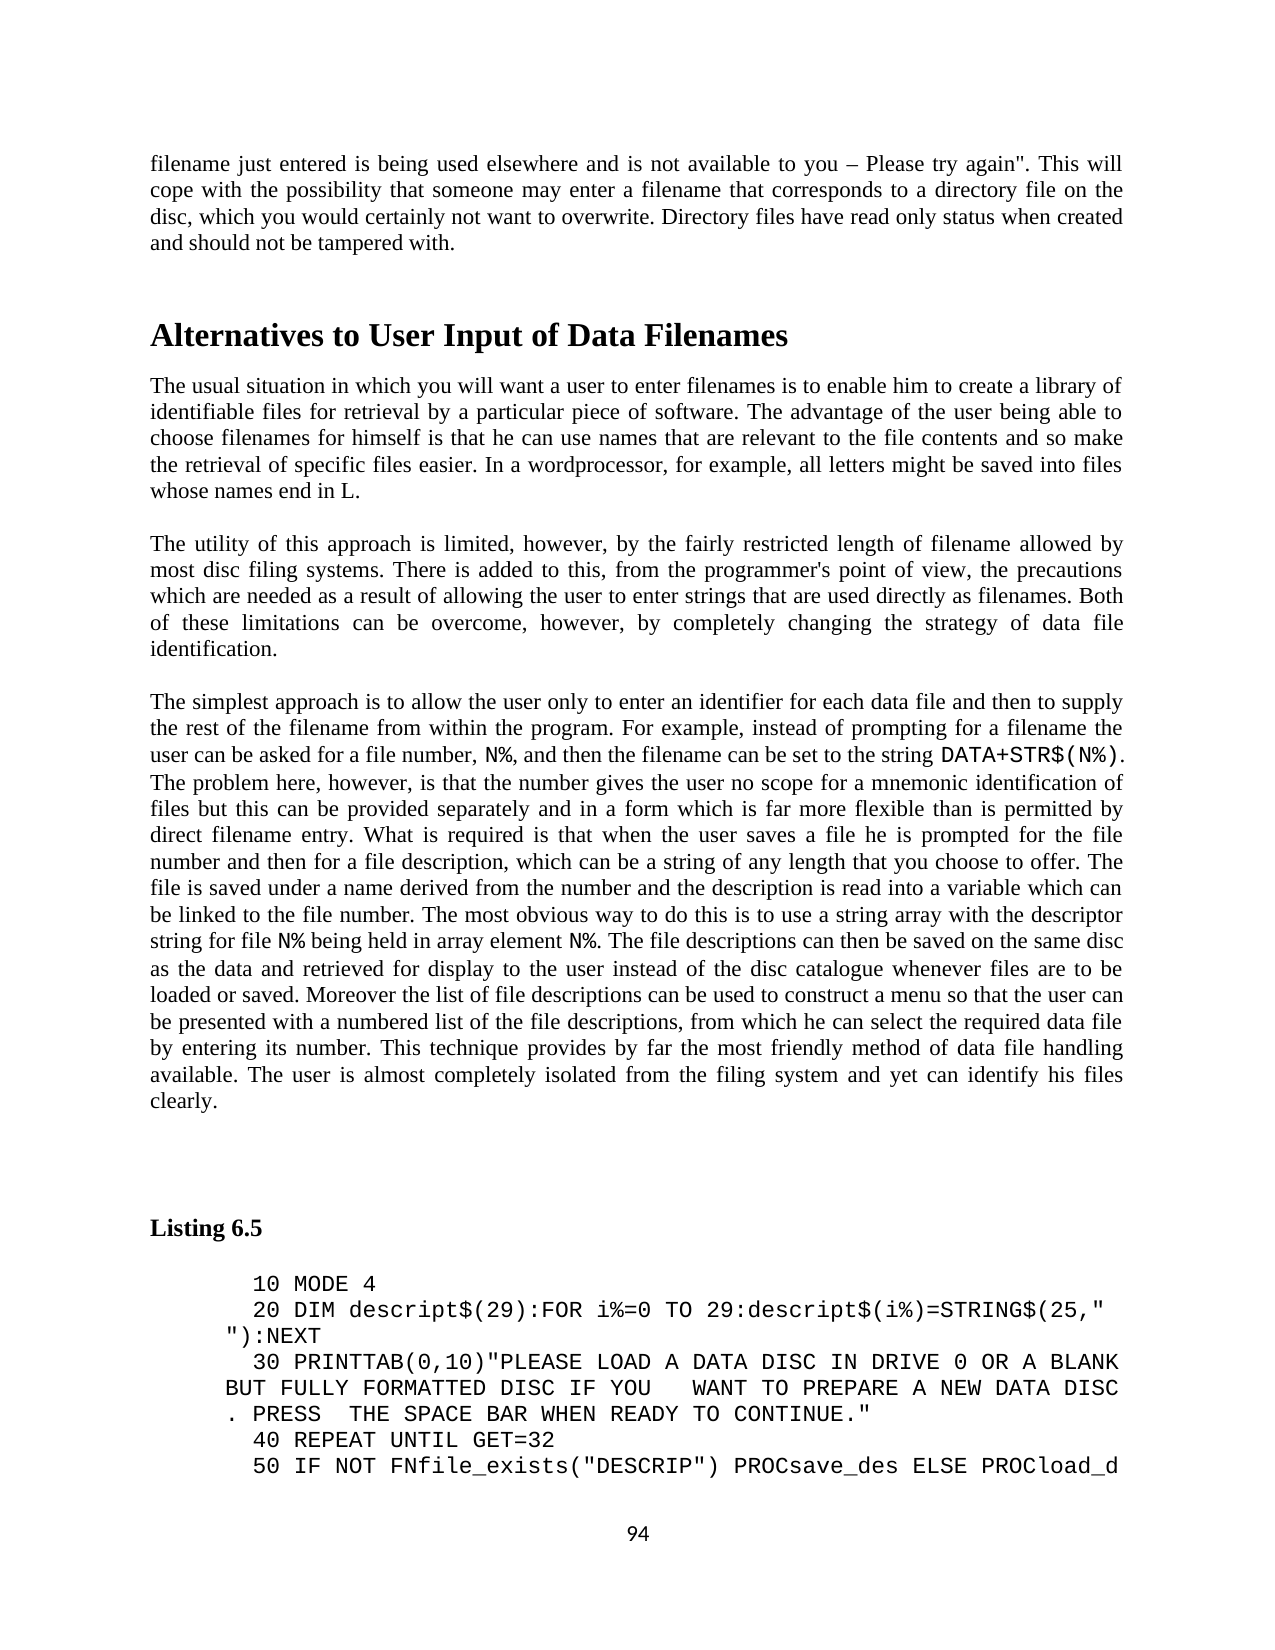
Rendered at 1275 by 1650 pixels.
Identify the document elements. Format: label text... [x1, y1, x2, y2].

text The utility of this approach is limited, however, by the fairly restricted length of filename allowed by most disc filing systems. There is added to this, from the programmer's point of view, the precautions which are needed as a result of allowing the user to enter strings that are used directly as filenames. Both of these limitations can be overcome, however, by completely changing the strategy of data file identification. [150, 530, 1125, 662]
text "):NEXT [225, 1324, 1125, 1350]
text 20 DIM descript$(29):FOR i%=0 TO 29:descript$(i%)=STRING$(25," [225, 1298, 1125, 1324]
text . PRESS THE SPACE BAR WHEN READY TO CONTINUE." [225, 1402, 1125, 1428]
text 30 PRINTTAB(0,10)"PLEASE LOAD A DATA DISC IN DRIVE 0 OR A BLANK [225, 1350, 1125, 1376]
text The simplest approach is to allow the user only to enter an identifier for each data file and then to supply the rest of the filename from within the program. For example, instead of prompting for a filename the user can be asked for a file number, N%, and then the filename can be set to the string DATA+STR$(N%). The problem here, however, is that the number gives the user no scope for a mnemonic identification of files but this can be provided separately and in a form which is far more flexible than is permitted by direct filename entry. What is required is that when the user saves a file he is prompted for the file number and then for a file description, which can be a string of any length that you choose to offer. The file is saved under a name derived from the number and the description is read into a variable which can be linked to the file number. The most obvious way to do this is to use a string array with the descriptor string for file N% being held in array element N%. The file descriptions can then be saved on the same disc as the data and retrieved for display to the user instead of the disc catalogue whenever files are to be loaded or saved. Moreover the list of file descriptions can be used to construct a menu so that the user can be presented with a numbered list of the file descriptions, from which he can select the required data file by entering its number. This technique provides by far the most friendly method of data file handling available. The user is almost completely isolated from the filing system and yet can identify his files clearly. [150, 688, 1125, 1113]
text BUT FULLY FORMATTED DISC IF YOU WANT TO PREPARE A NEW DATA DISC [225, 1376, 1125, 1402]
text The usual situation in which you will want a user to enter filenames is to enable him to create a library of identifiable files for retrieval by a particular piece of software. The advantage of the user being able to choose filenames for himself is that he can use names that are relevant to the file contents and so make the retrieval of specific files easier. In a wordprocessor, for example, all letters might be saved into files whose names end in L. [150, 372, 1125, 503]
text 40 REPEAT UNTIL GET=32 [225, 1428, 1125, 1454]
text 10 MODE 4 [225, 1273, 1125, 1298]
text 50 IF NOT FNfile_exists("DESCRIP") PROCsave_des ELSE PROCload_d [225, 1454, 1125, 1480]
subtitle Listing 6.5 [150, 1213, 1125, 1242]
subtitle Alternatives to User Input of Data Filenames [150, 315, 1125, 353]
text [150, 150, 1125, 255]
